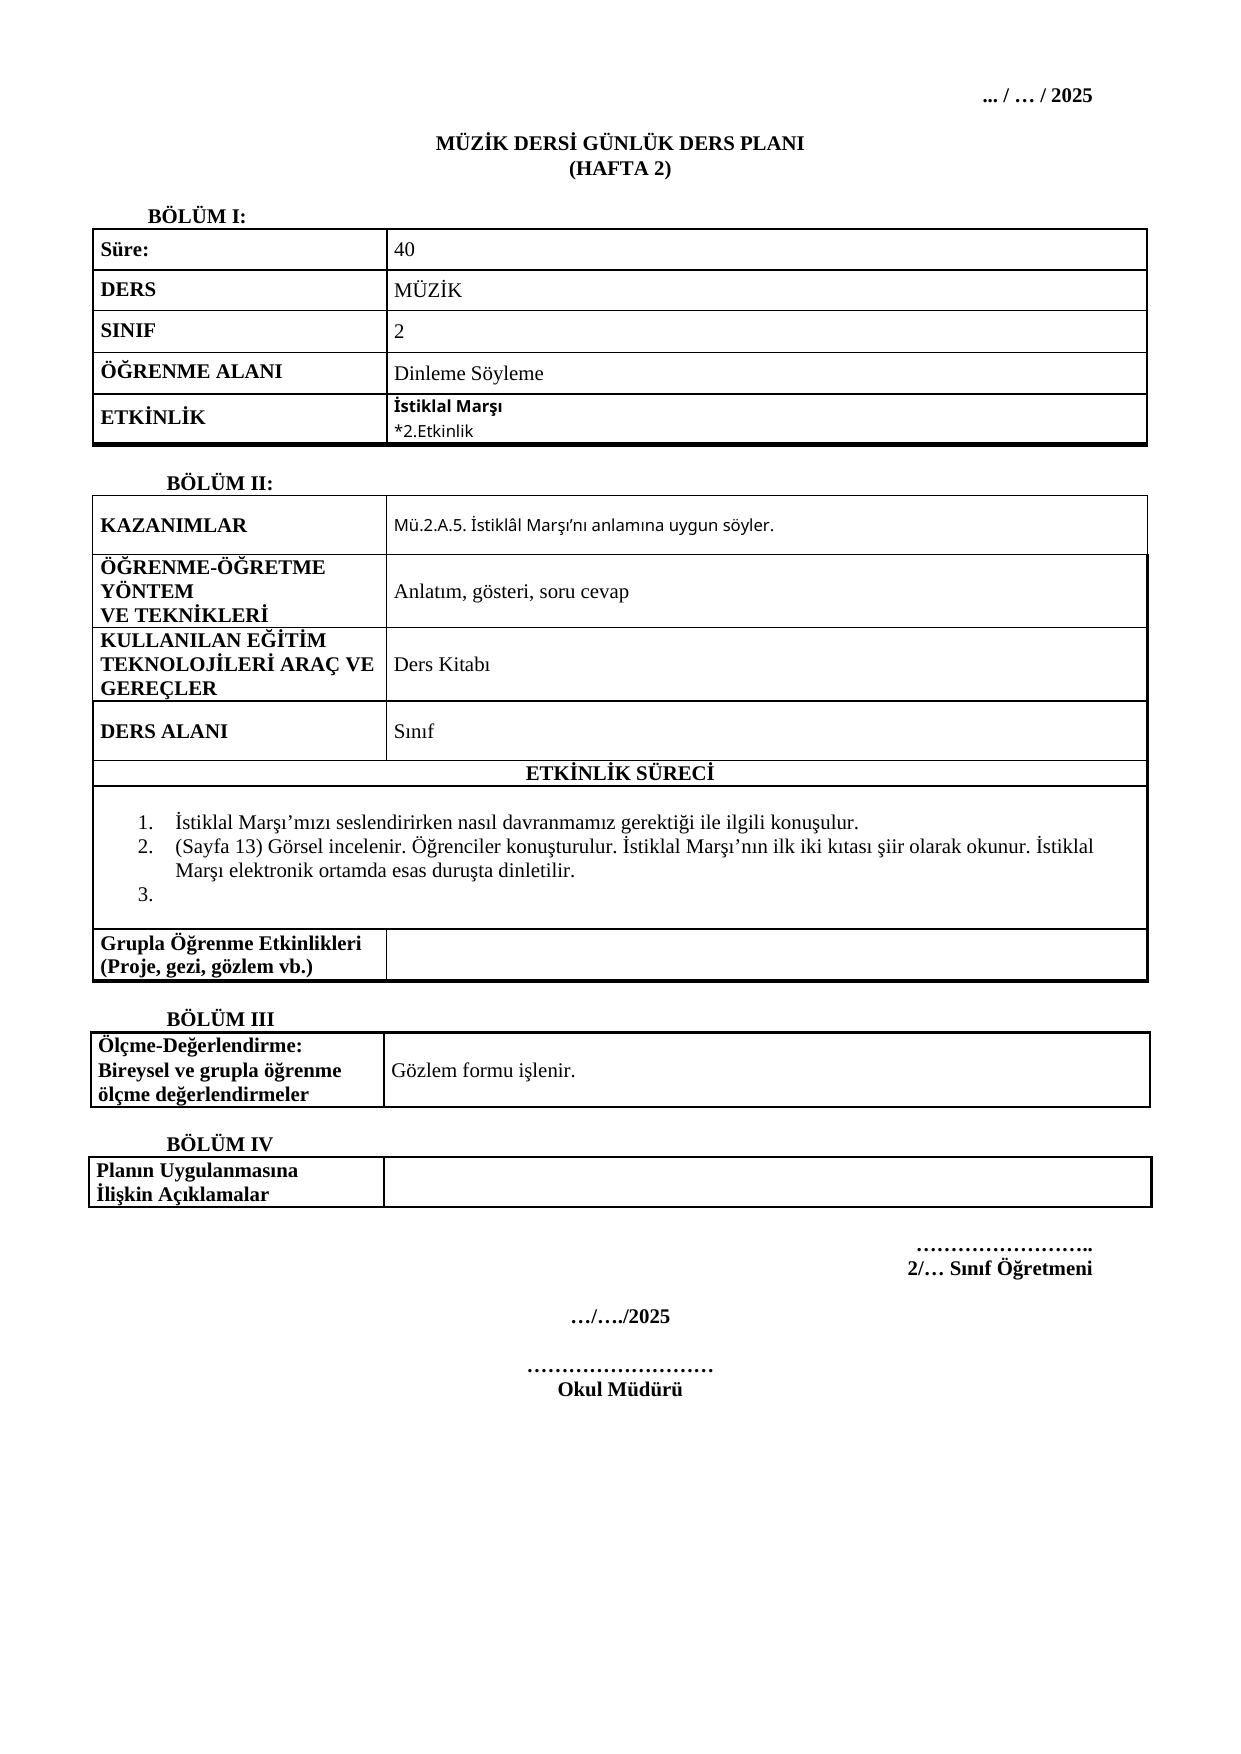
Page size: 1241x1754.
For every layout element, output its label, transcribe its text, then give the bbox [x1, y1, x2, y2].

text MÜZİK DERSİ GÜNLÜK DERS PLANI [148, 131, 1093, 155]
text ... / … / 2025 [148, 83, 1093, 107]
subtitle BÖLÜM IV [148, 1132, 1093, 1156]
table_cell İstiklal Marşı’mızı seslendirirken nasıl davranmamız gerektiği ile ilgili konuşulur. (Sayfa 13) Görsel incelenir. Öğrenciler konuşturulur. İstiklal Marşı’nın ilk iki kıtası şiir olarak okunur. İstiklal Marşı elektronik ortamda esas duruşta dinletilir. [94, 787, 1146, 928]
text Okul Müdürü [148, 1377, 1093, 1401]
text BÖLÜM II: [148, 471, 1093, 495]
table_cell Grupla Öğrenme Etkinlikleri (Proje, gezi, gözlem vb.) [94, 930, 386, 978]
table_cell Sınıf [387, 702, 1146, 759]
table_cell ETKİNLİK [94, 395, 386, 442]
table_header KAZANIMLAR [93, 496, 386, 554]
table_cell ÖĞRENME ALANI [94, 353, 386, 393]
text (HAFTA 2) [148, 155, 1093, 179]
table_cell [387, 930, 1146, 978]
table_cell KULLANILAN EĞİTİM TEKNOLOJİLERİ ARAÇ VE GEREÇLER [93, 628, 386, 700]
table_cell MÜZİK [388, 271, 1146, 310]
table_cell DERS [94, 271, 386, 310]
table_cell Ders Kitabı [387, 628, 1146, 700]
text 2/… Sınıf Öğretmeni [148, 1256, 1093, 1280]
table_header Gözlem formu işlenir. [385, 1034, 1149, 1106]
table_cell Dinleme Söyleme [388, 353, 1146, 393]
text BÖLÜM I: [148, 203, 1093, 228]
table_header 40 [388, 230, 1146, 269]
text …………………….. [148, 1232, 1093, 1256]
table_cell SINIF [94, 311, 386, 352]
table_header [385, 1158, 1150, 1206]
table_cell Anlatım, gösteri, soru cevap [387, 555, 1146, 627]
table_cell ETKİNLİK SÜRECİ [94, 761, 1146, 785]
text …/…./2025 [148, 1304, 1093, 1328]
table_cell DERS ALANI [94, 702, 386, 759]
subtitle BÖLÜM III [148, 1007, 1093, 1031]
table_cell ÖĞRENME-ÖĞRETME YÖNTEM VE TEKNİKLERİ [93, 555, 386, 627]
table_header Süre: [94, 230, 386, 269]
table_cell İstiklal Marşı *2.Etkinlik [388, 395, 1146, 442]
table_cell 2 [388, 311, 1146, 352]
table_header Mü.2.A.5. İstiklâl Marşı’nı anlamına uygun söyler. [387, 496, 1147, 554]
table_header Planın Uygulanmasına İlişkin Açıklamalar [90, 1158, 383, 1206]
text ……………………… [148, 1352, 1093, 1377]
table_header Ölçme-Değerlendirme: Bireysel ve grupla öğrenme ölçme değerlendirmeler [92, 1034, 383, 1106]
